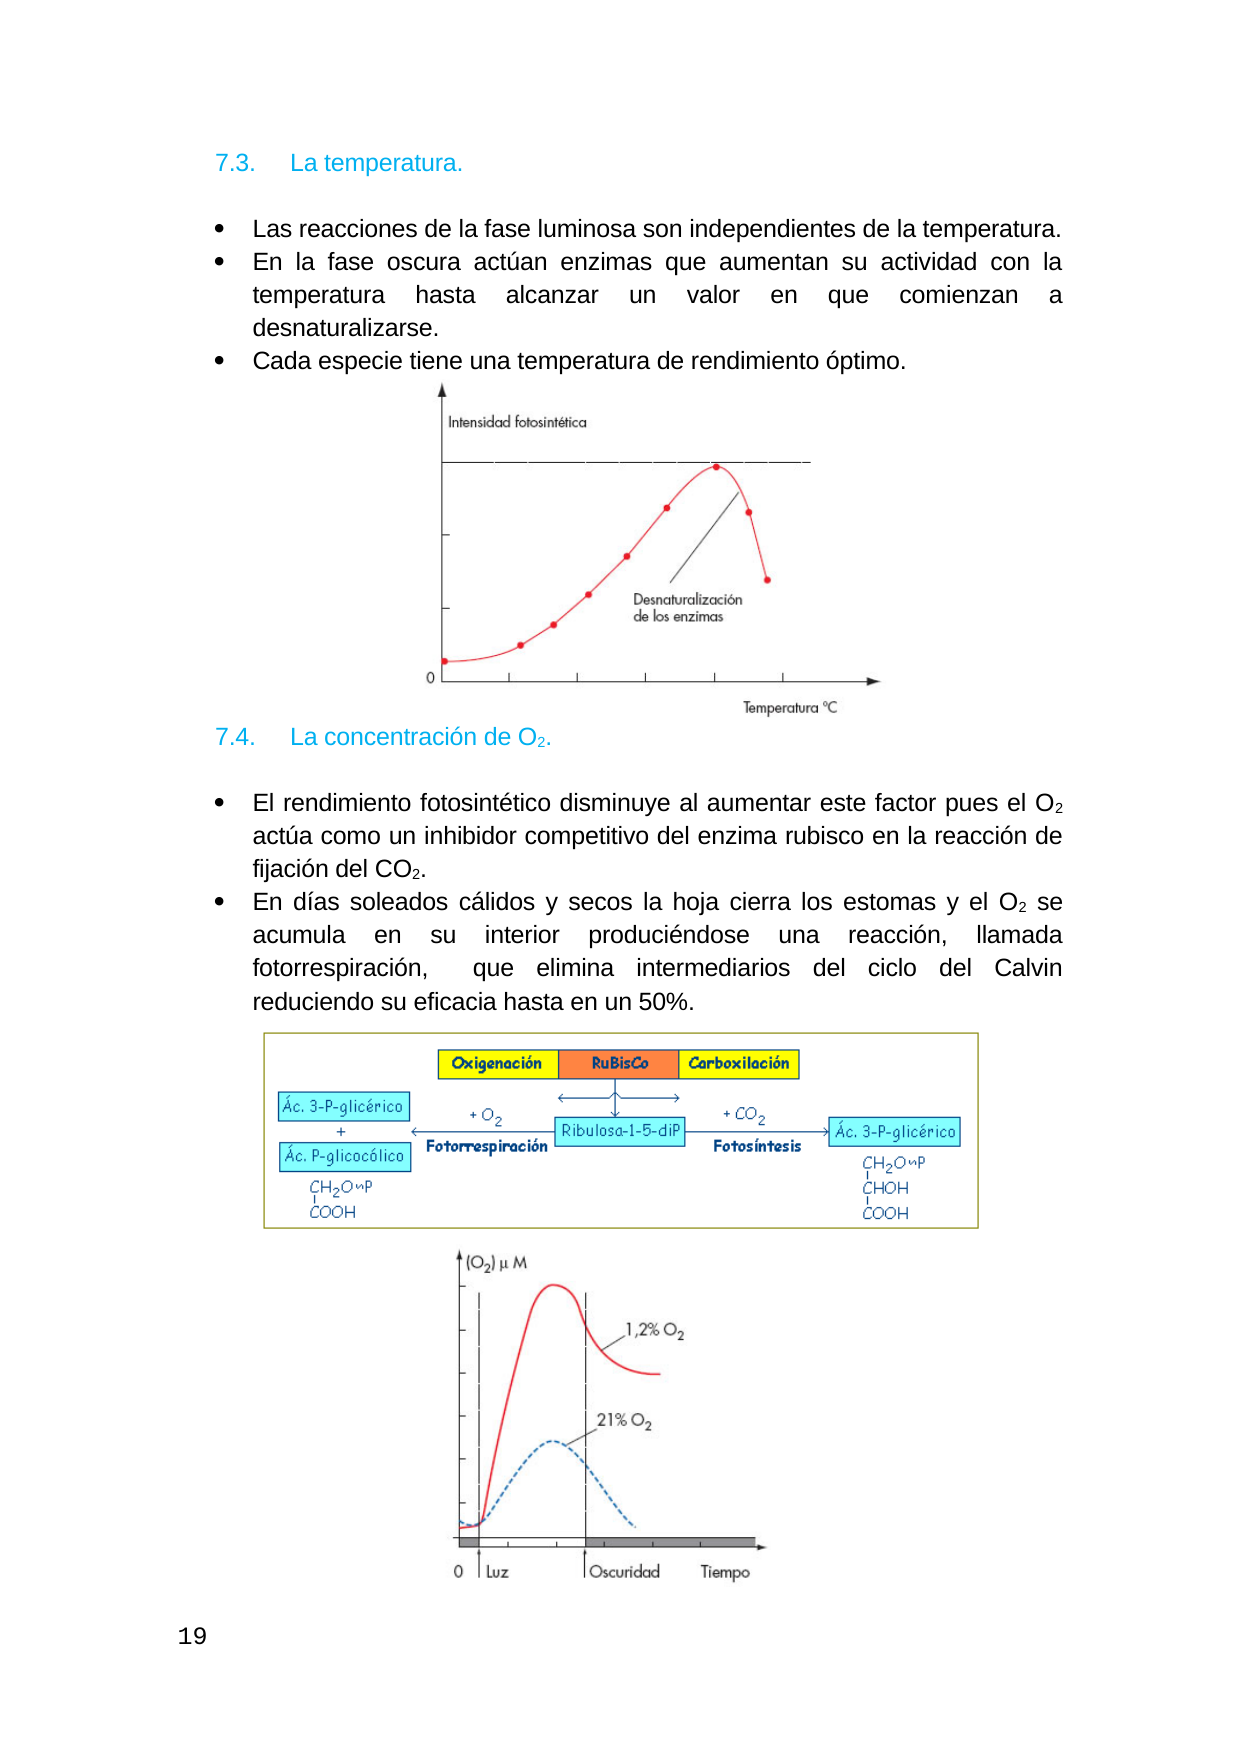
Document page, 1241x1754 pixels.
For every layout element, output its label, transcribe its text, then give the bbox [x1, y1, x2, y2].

list Las reacciones de la fase luminosa son independientes de la temperatura. [215, 214, 1063, 242]
picture [409, 1244, 832, 1587]
picture [260, 1030, 980, 1230]
list El rendimiento fotosintético disminuye al aumentar este factor pues el O2 actúa como un inhibidor competitivo del enzima rubisco en la reacción de fijación del CO2. [215, 788, 1063, 883]
list En días soleados cálidos y secos la hoja cierra los estomas y el O2 se acumula en su interior produciéndose una reacción, llamada fotorrespiración, que elimina intermediarios del ciclo del Calvin reduciendo su eficacia hasta en un 50%. [215, 887, 1063, 1015]
list Cada especie tiene una temperatura de rendimiento óptimo. [215, 346, 1063, 375]
list La concentración de O2. [215, 722, 1063, 751]
picture [391, 379, 924, 718]
list La temperatura. [215, 148, 1063, 176]
list En la fase oscura actúan enzimas que aumentan su actividad con la temperatura hasta alcanzar un valor en que comienzan a desnaturalizarse. [215, 247, 1063, 342]
